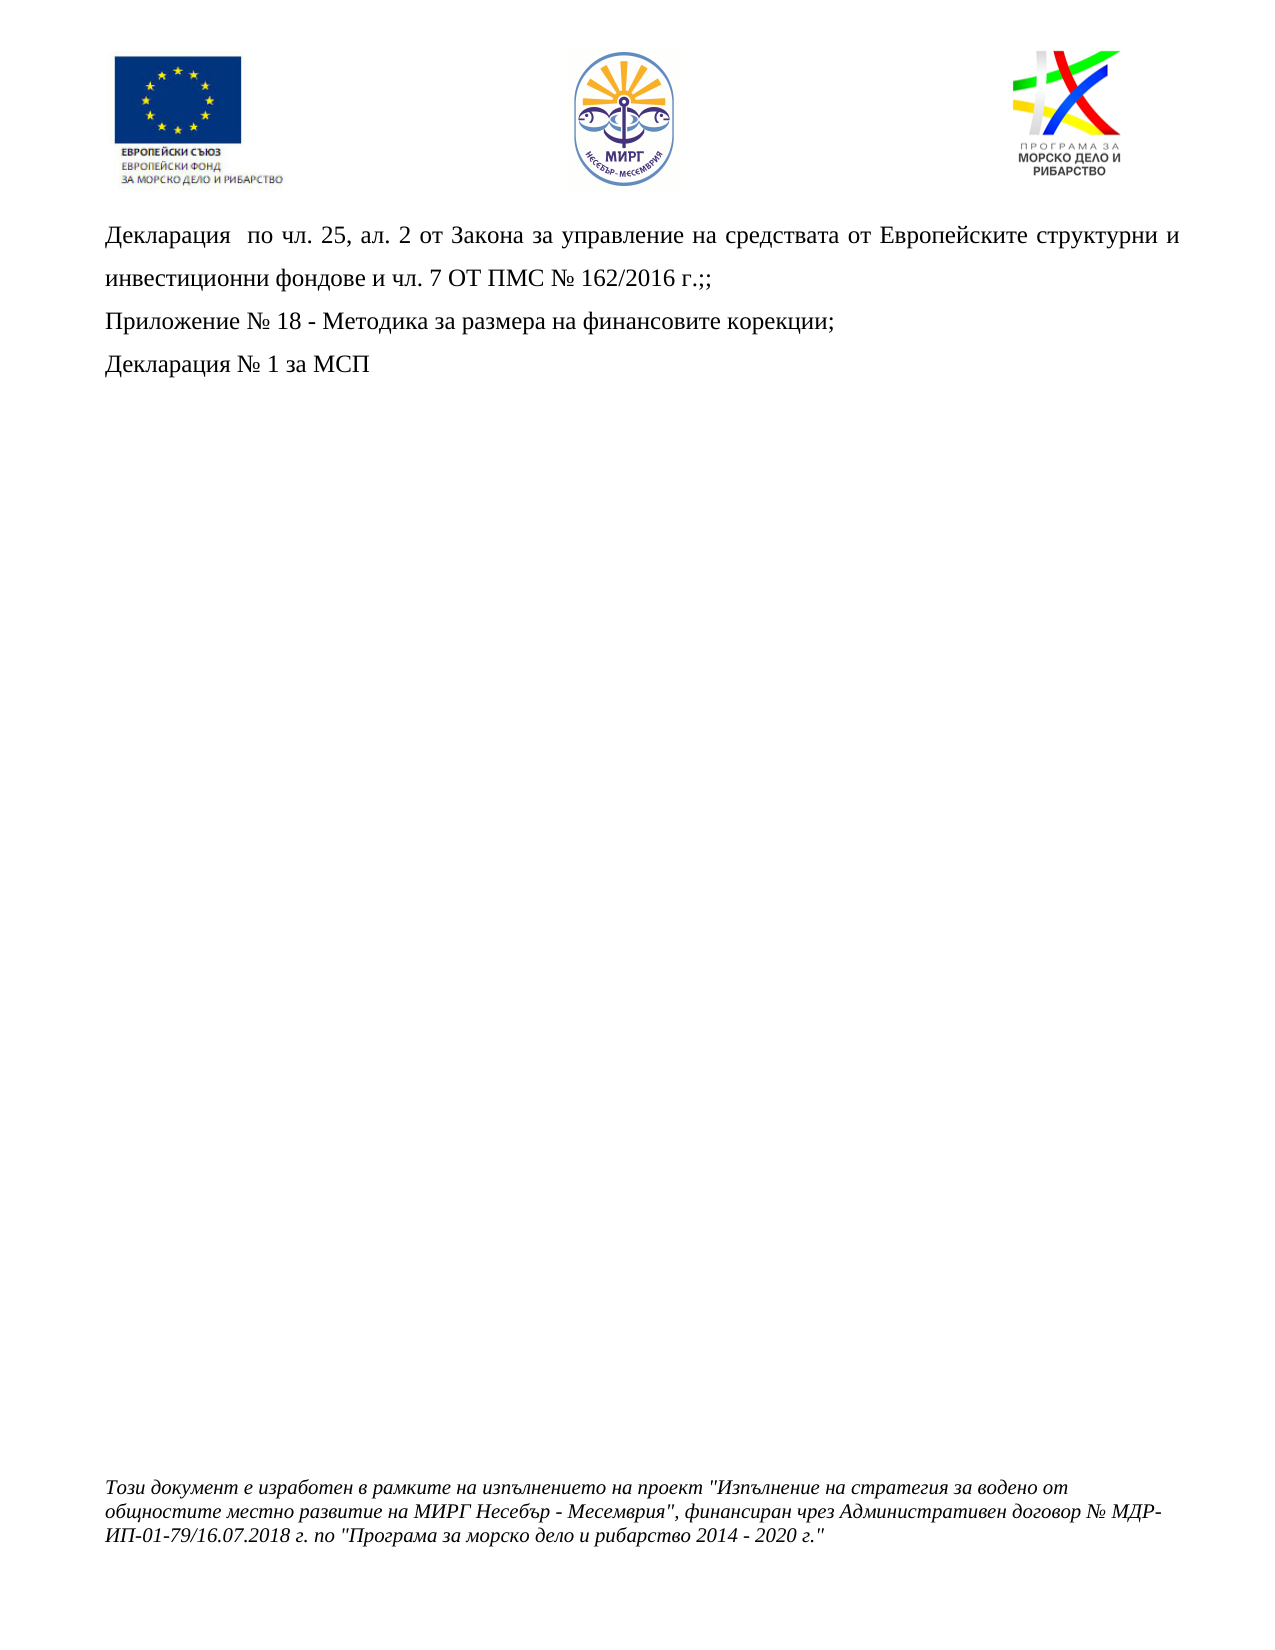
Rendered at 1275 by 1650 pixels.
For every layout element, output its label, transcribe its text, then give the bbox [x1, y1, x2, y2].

picture [105, 51, 284, 192]
text Декларация № 1 за МСП [105, 349, 1181, 378]
picture [975, 29, 1155, 192]
text Декларация по чл. 25, ал. 2 от Закона за управление на средствата от Европейските структурни и инвестиционни фондове и чл. 7 ОТ ПМС № 162/2016 г.;; [105, 220, 1181, 292]
picture [567, 46, 681, 192]
text Приложение № 18 - Методика за размера на финансовите корекции; [105, 306, 1181, 335]
